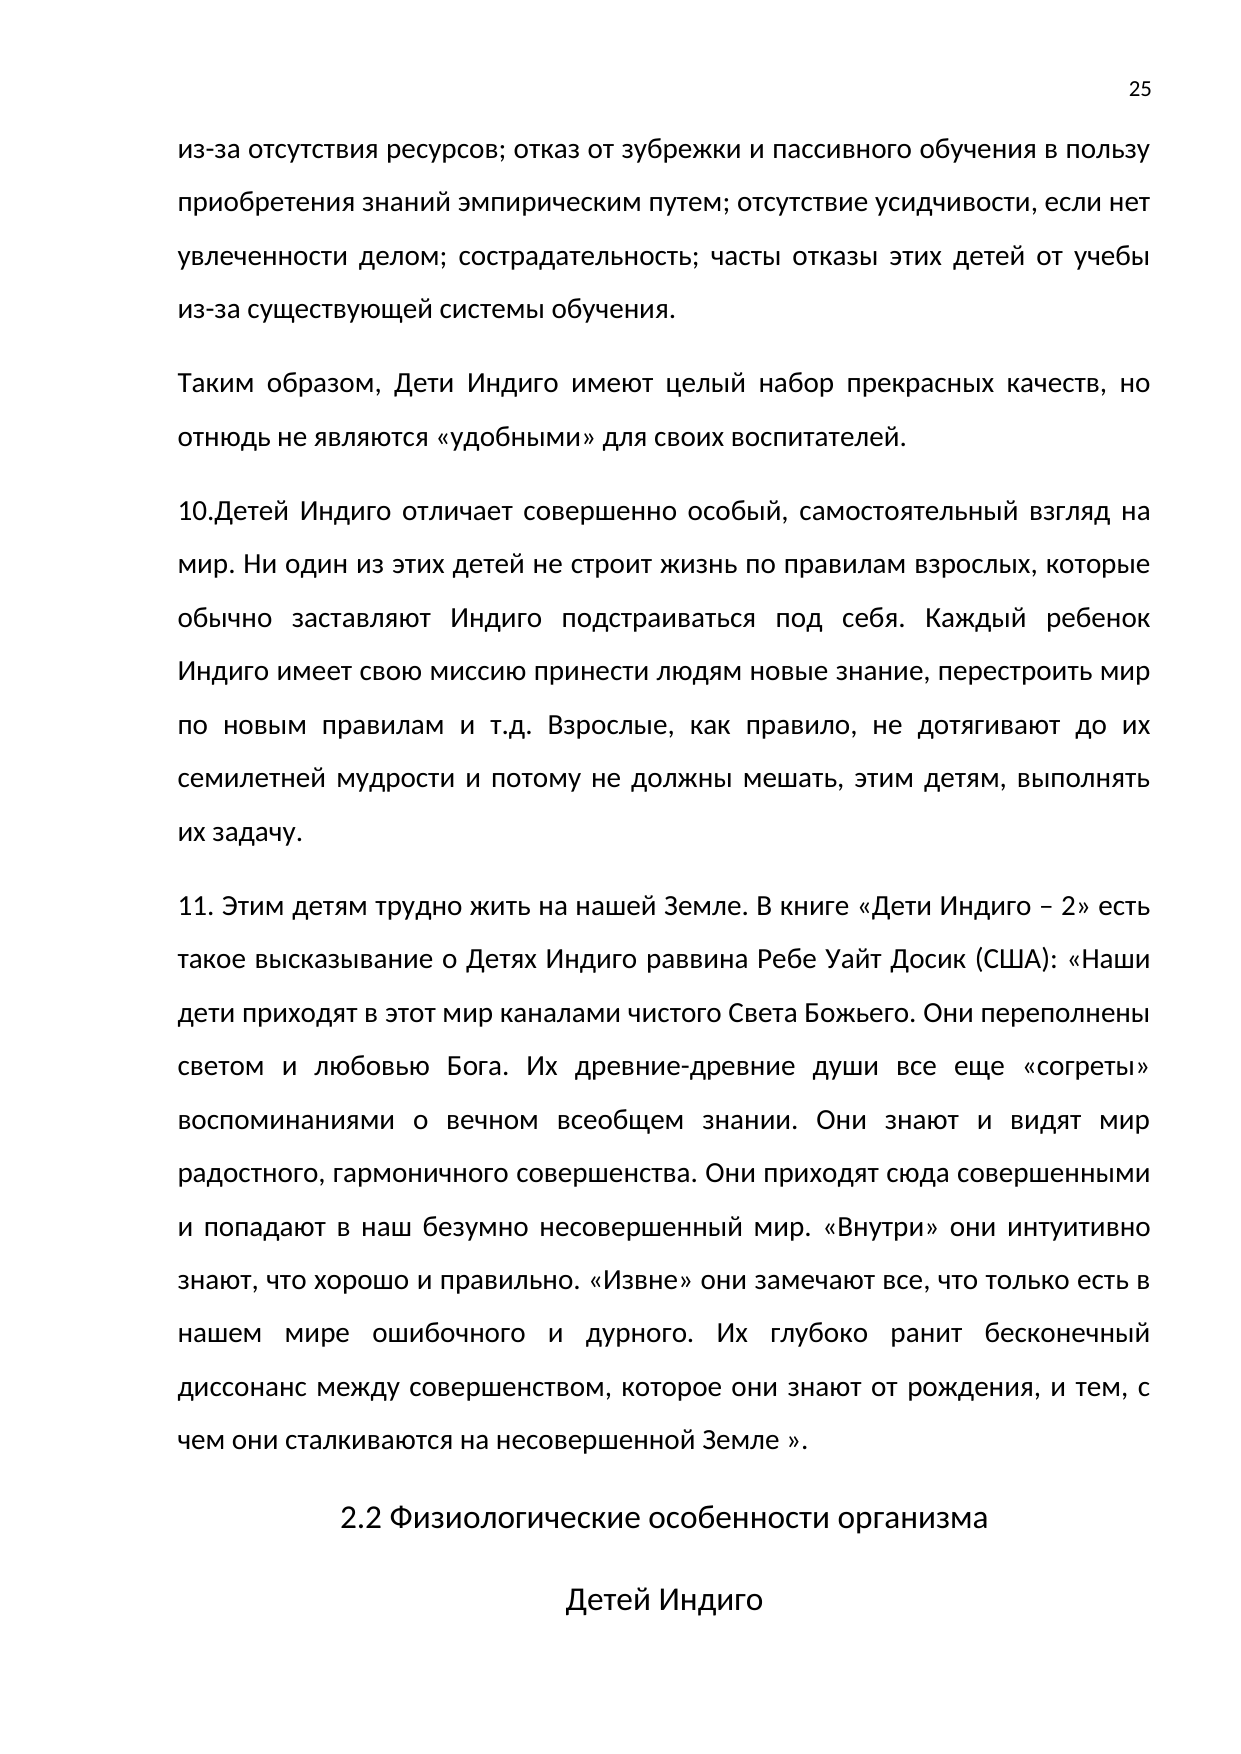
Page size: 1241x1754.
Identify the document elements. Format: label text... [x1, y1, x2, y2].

text 11. Этим детям трудно жить на нашей Земле. В книге «Дети Индиго – 2» есть такое высказывание о Детях Индиго раввина Ребе Уайт Досик (США): «Наши дети приходят в этот мир каналами чистого Света Божьего. Они переполнены светом и любовью Бога. Их древние-древние души все еще «согреты» воспоминаниями о вечном всеобщем знании. Они знают и видят мир радостного, гармоничного совершенства. Они приходят сюда совершенными и попадают в наш безумно несовершенный мир. «Внутри» они интуитивно знают, что хорошо и правильно. «Извне» они замечают все, что только есть в нашем мире ошибочного и дурного. Их глубоко ранит бесконечный диссонанс между совершенством, которое они знают от рождения, и тем, с чем они сталкиваются на несовершенной Земле ». [177, 887, 1152, 1457]
text Детей Индиго [177, 1578, 1152, 1618]
text 10.Детей Индиго отличает совершенно особый, самостоятельный взгляд на мир. Ни один из этих детей не строит жизнь по правилам взрослых, которые обычно заставляют Индиго подстраиваться под себя. Каждый ребенок Индиго имеет свою миссию принести людям новые знание, перестроить мир по новым правилам и т.д. Взрослые, как правило, не дотягивают до их семилетней мудрости и потому не должны мешать, этим детям, выполнять их задачу. [177, 492, 1152, 848]
text Таким образом, Дети Индиго имеют целый набор прекрасных качеств, но отнюдь не являются «удобными» для своих воспитателей. [177, 364, 1152, 453]
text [177, 130, 1152, 326]
text 2.2 Физиологические особенности организма [177, 1496, 1152, 1536]
